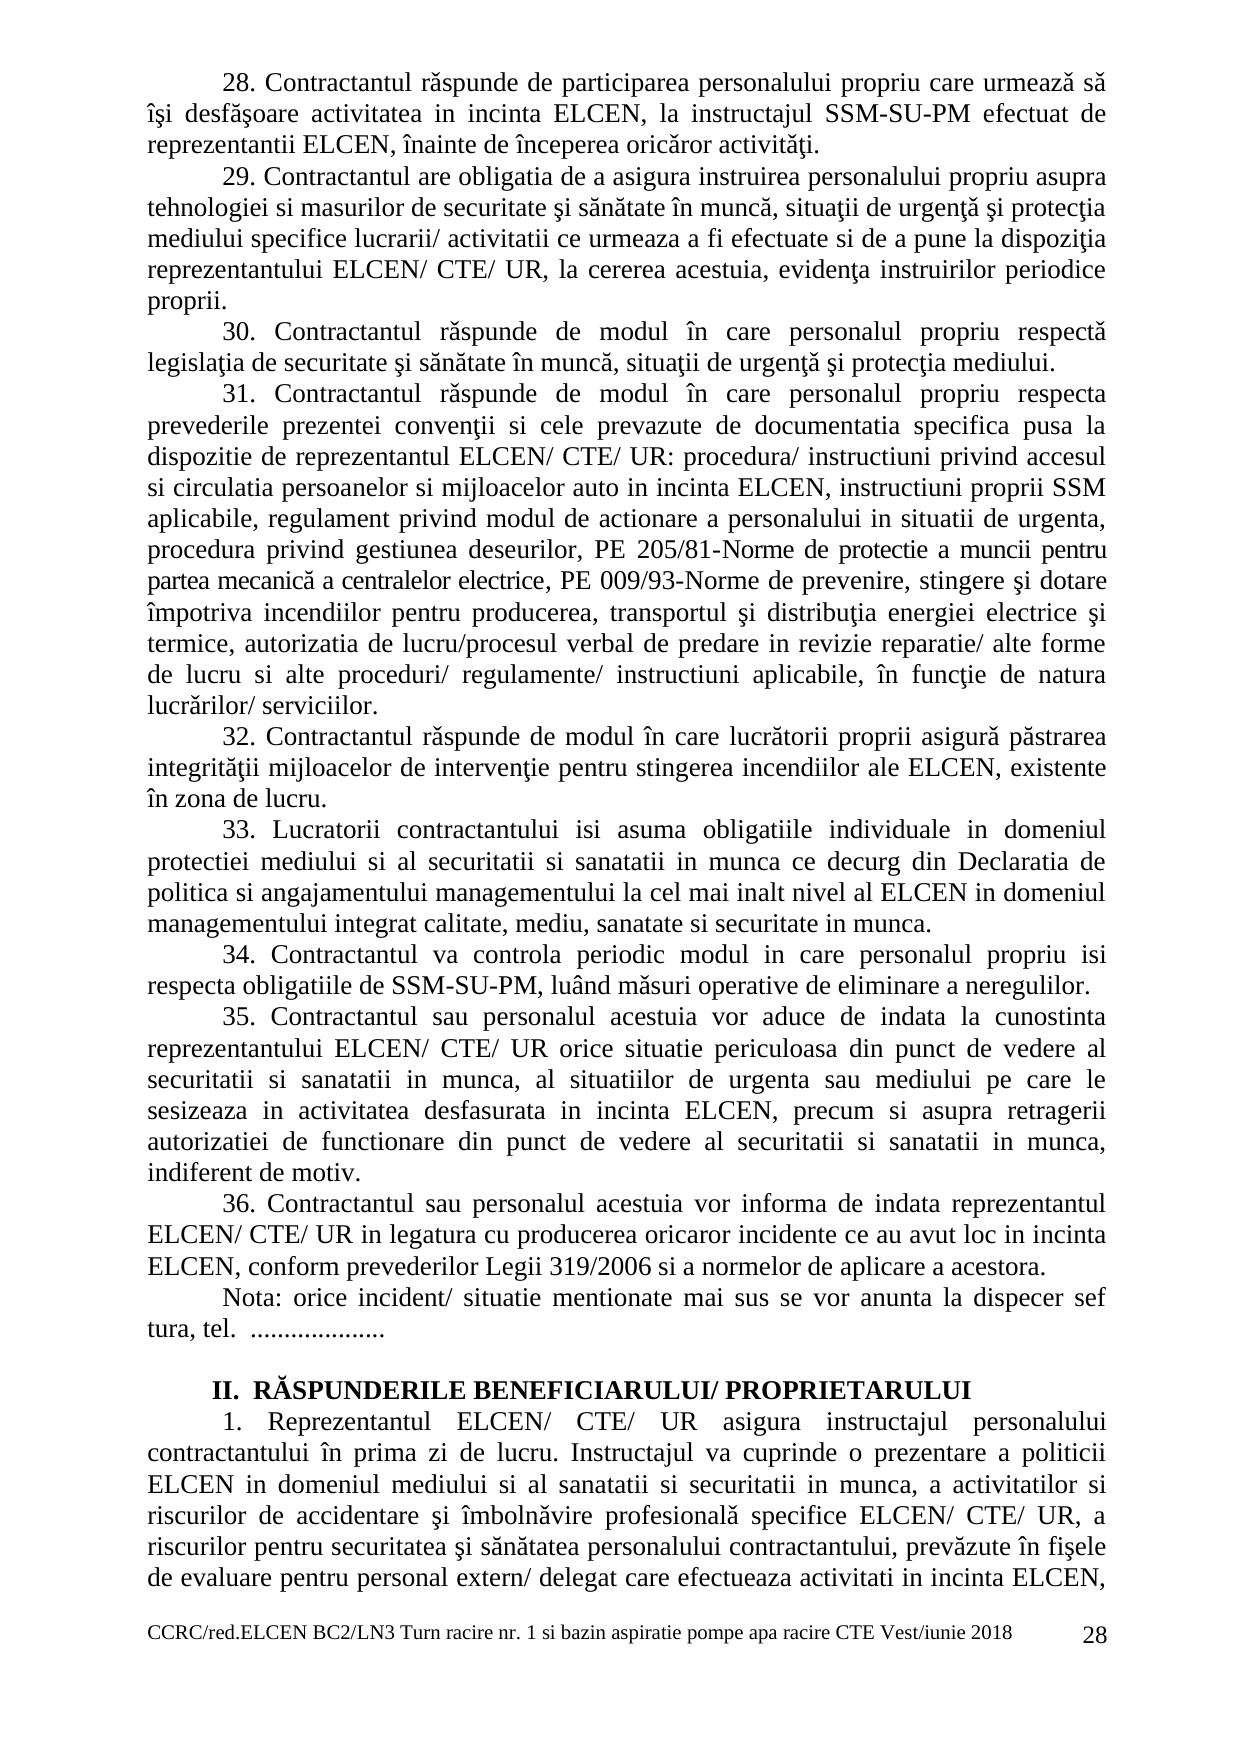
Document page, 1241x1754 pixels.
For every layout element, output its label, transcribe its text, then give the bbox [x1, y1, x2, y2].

text 35. Contractantul sau personalul acestuia vor aduce de indata la cunostinta reprezentantului ELCEN/ CTE/ UR orice situatie periculoasa din punct de vedere al securitatii si sanatatii in munca, al situatiilor de urgenta sau mediului pe care le sesizeaza in activitatea desfasurata in incinta ELCEN, precum si asupra retragerii autorizatiei de functionare din punct de vedere al securitatii si sanatatii in munca, indiferent de motiv. [147, 1001, 1107, 1187]
text 30. Contractantul rǎspunde de modul în care personalul propriu respectǎ legislaţia de securitate şi sănătate în muncă, situaţii de urgenţǎ şi protecţia mediului. [147, 315, 1107, 378]
text 28. Contractantul rǎspunde de participarea personalului propriu care urmeazǎ sǎ îşi desfăşoare activitatea in incinta ELCEN, la instructajul SSM-SU-PM efectuat de reprezentantii ELCEN, înainte de începerea oricǎror activitǎţi. [147, 66, 1107, 159]
text 31. Contractantul rǎspunde de modul în care personalul propriu respecta prevederile prezentei convenţii si cele prevazute de documentatia specifica pusa la dispozitie de reprezentantul ELCEN/ CTE/ UR: procedura/ instructiuni privind accesul si circulatia persoanelor si mijloacelor auto in incinta ELCEN, instructiuni proprii SSM aplicabile, regulament privind modul de actionare a personalului in situatii de urgenta, procedura privind gestiunea deseurilor, PE 205/81-Norme de protectie a muncii pentru partea mecanică a centralelor electrice, PE 009/93-Norme de prevenire, stingere şi dotare împotriva incendiilor pentru producerea, transportul şi distribuţia energiei electrice şi termice, autorizatia de lucru/procesul verbal de predare in revizie reparatie/ alte forme de lucru si alte proceduri/ regulamente/ instructiuni aplicabile, în funcţie de natura lucrǎrilor/ serviciilor. [147, 378, 1107, 720]
text 36. Contractantul sau personalul acestuia vor informa de indata reprezentantul ELCEN/ CTE/ UR in legatura cu producerea oricaror incidente ce au avut loc in incinta ELCEN, conform prevederilor Legii 319/2006 si a normelor de aplicare a acestora. [147, 1187, 1107, 1281]
text 33. Lucratorii contractantului isi asuma obligatiile individuale in domeniul protectiei mediului si al securitatii si sanatatii in munca ce decurg din Declaratia de politica si angajamentului managementului la cel mai inalt nivel al ELCEN in domeniul managementului integrat calitate, mediu, sanatate si securitate in munca. [147, 814, 1107, 938]
text II. RĂSPUNDERILE BENEFICIARULUI/ PROPRIETARULUI [184, 1374, 1107, 1405]
text 34. Contractantul va controla periodic modul in care personalul propriu isi respecta obligatiile de SSM-SU-PM, luând mǎsuri operative de eliminare a neregulilor. [147, 938, 1107, 1001]
text 32. Contractantul rǎspunde de modul în care lucrătorii proprii asigurǎ păstrarea integrităţii mijloacelor de intervenţie pentru stingerea incendiilor ale ELCEN, existente în zona de lucru. [147, 720, 1107, 814]
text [147, 1405, 1107, 1592]
text Nota: orice incident/ situatie mentionate mai sus se vor anunta la dispecer sef tura, tel. .................... [147, 1281, 1107, 1343]
text 29. Contractantul are obligatia de a asigura instruirea personalului propriu asupra tehnologiei si masurilor de securitate şi sănătate în muncă, situaţii de urgenţǎ şi protecţia mediului specifice lucrarii/ activitatii ce urmeaza a fi efectuate si de a pune la dispoziţia reprezentantului ELCEN/ CTE/ UR, la cererea acestuia, evidenţa instruirilor periodice proprii. [147, 159, 1107, 315]
